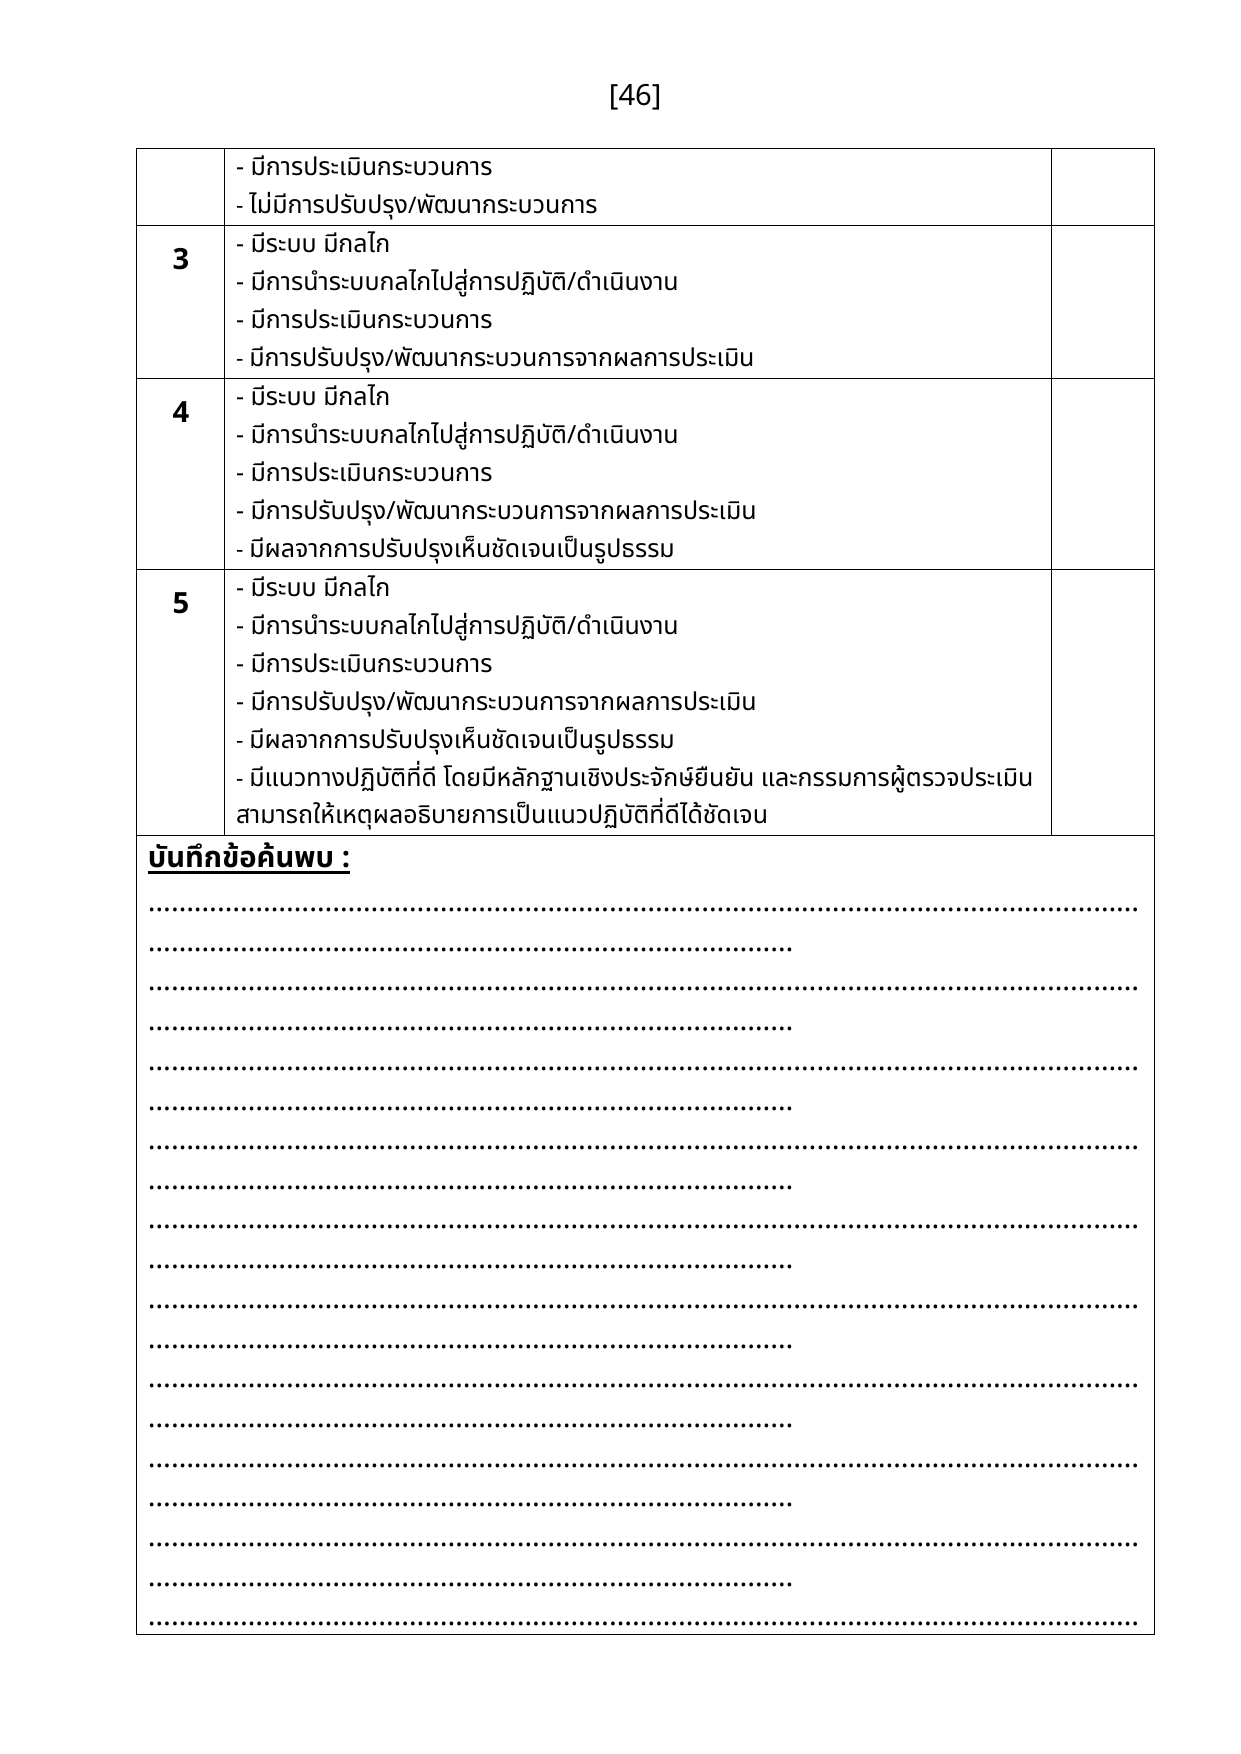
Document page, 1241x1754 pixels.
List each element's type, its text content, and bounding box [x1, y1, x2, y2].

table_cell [137, 836, 1154, 1634]
table_cell 4 [137, 379, 224, 568]
table_cell [1052, 226, 1154, 377]
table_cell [225, 149, 1051, 224]
table_cell [1052, 149, 1154, 224]
table_cell [1052, 570, 1154, 835]
table_cell 5 [137, 570, 224, 835]
table_cell 2 [137, 149, 224, 224]
table_cell - มีระบบ มีกลไก - มีการนำระบบกลไกไปสู่การปฏิบัติ/ดำเนินงาน - มีการประเมินกระบวนการ - มีการปรับปรุง/พัฒนากระบวนการจากผลการประเมิน [225, 226, 1051, 377]
table_cell - มีระบบ มีกลไก - มีการนำระบบกลไกไปสู่การปฏิบัติ/ดำเนินงาน - มีการประเมินกระบวนการ - มีการปรับปรุง/พัฒนากระบวนการจากผลการประเมิน - มีผลจากการปรับปรุงเห็นชัดเจนเป็นรูปธรรม [225, 379, 1051, 568]
table_cell 3 [137, 226, 224, 377]
table_cell - มีระบบ มีกลไก - มีการนำระบบกลไกไปสู่การปฏิบัติ/ดำเนินงาน - มีการประเมินกระบวนการ - มีการปรับปรุง/พัฒนากระบวนการจากผลการประเมิน - มีผลจากการปรับปรุงเห็นชัดเจนเป็นรูปธรรม - มีแนวทางปฏิบัติที่ดี โดยมีหลักฐานเชิงประจักษ์ยืนยัน และกรรมการผู้ตรวจประเมินสามารถให้เหตุผลอธิบายการเป็นแนวปฏิบัติที่ดีได้ชัดเจน [225, 570, 1051, 835]
table_cell [1052, 379, 1154, 568]
